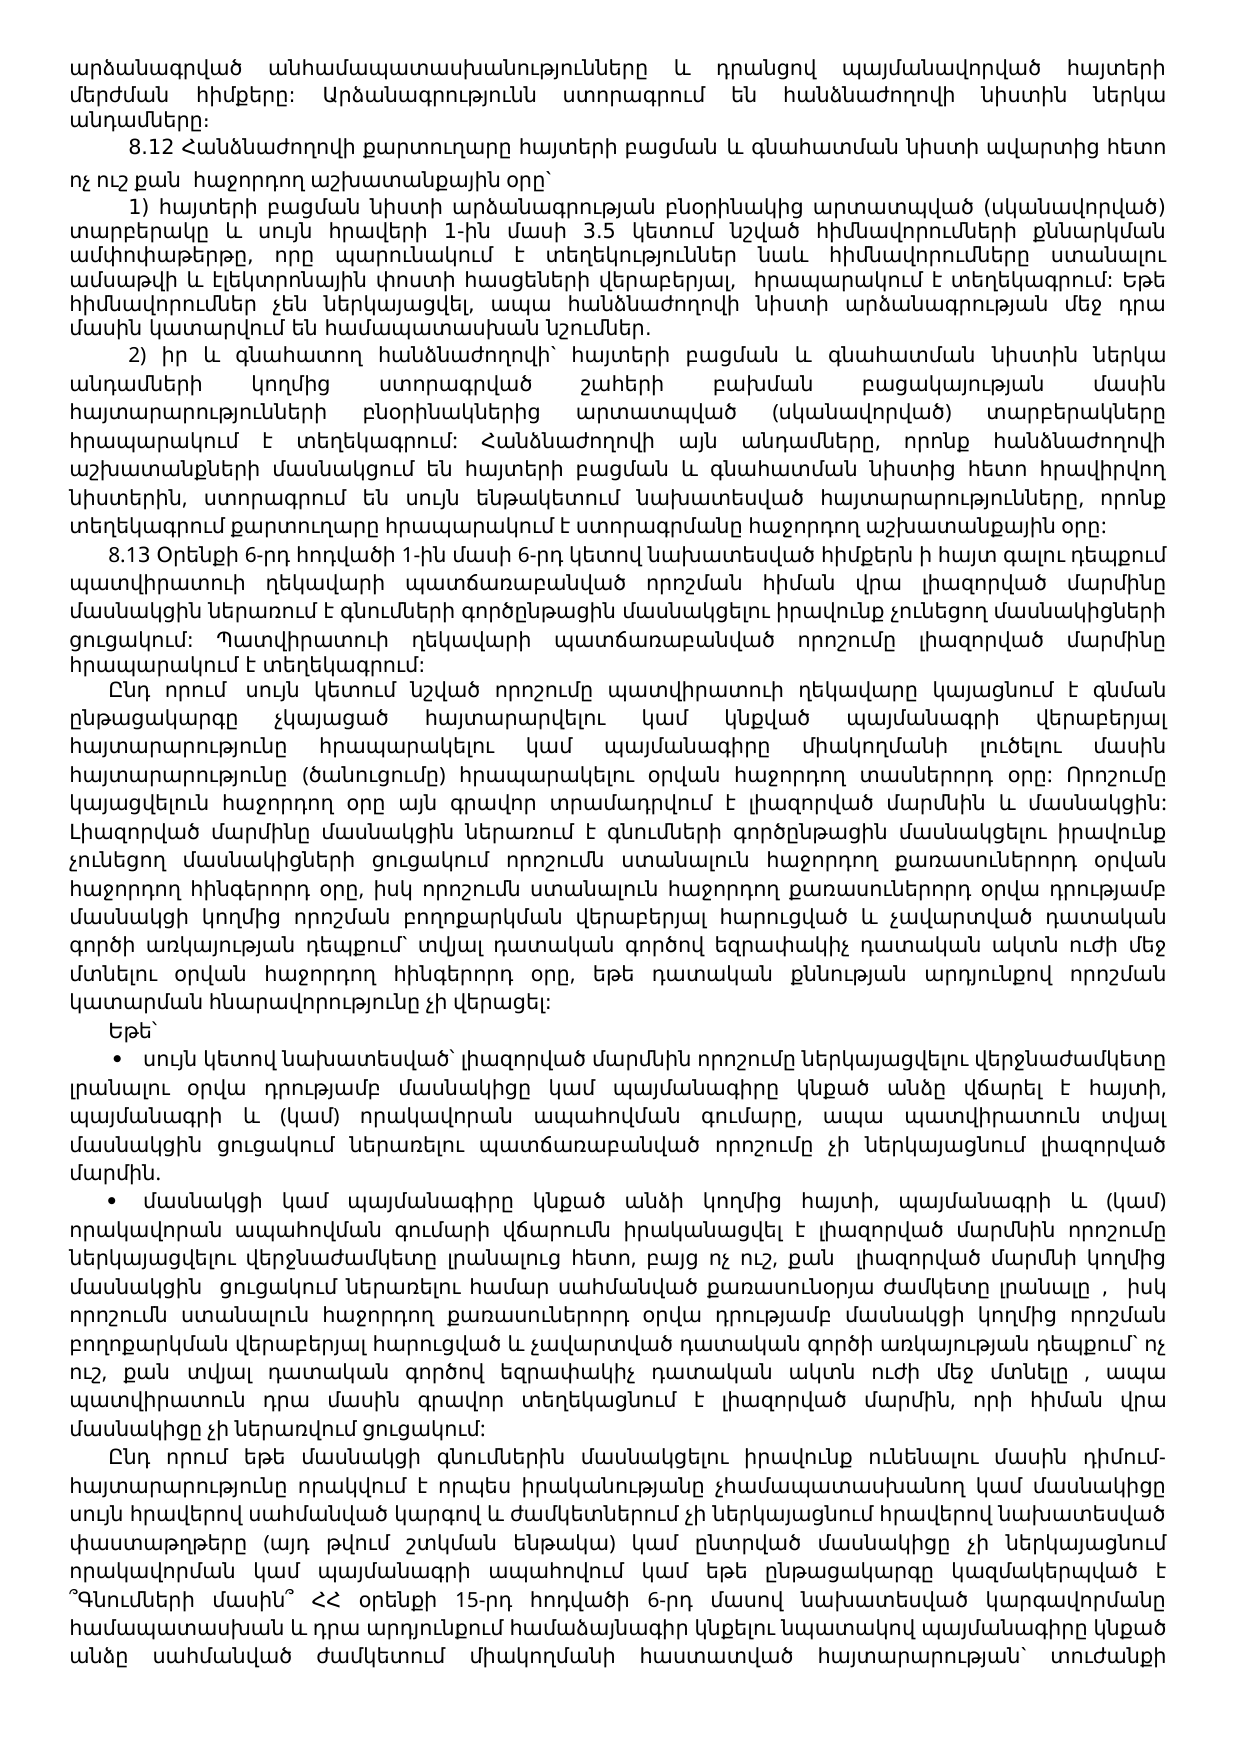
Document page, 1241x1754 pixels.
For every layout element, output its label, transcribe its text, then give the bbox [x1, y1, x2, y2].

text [69, 1442, 1167, 1670]
text Եթե՝ [69, 1016, 1167, 1044]
list մասնակցի կամ պայմանագիրը կնքած անձի կողմից հայտի, պայմանագրի և (կամ) որակավորան ապահովման գումարի վճարումն իրականացվել է լիազորված մարմնին որոշումը ներկայացվելու վերջնաժամկետը լրանալուց հետո, բայց ոչ ուշ, քան լիազորված մարմնի կողմից մասնակցին ցուցակում ներառելու համար սահմանված քառասունօրյա ժամկետը լրանալը , իսկ որոշումն ստանալուն հաջորդող քառասուներորդ օրվա դրությամբ մասնակցի կողմից որոշման բողոքարկման վերաբերյալ հարուցված և չավարտված դատական գործի առկայության դեպքում` ոչ ուշ, քան տվյալ դատական գործով եզրափակիչ դատական ակտն ուժի մեջ մտնելը , ապա պատվիրատուն դրա մասին գրավոր տեղեկացնում է լիազորված մարմին, որի հիման վրա մասնակիցը չի ներառվում ցուցակում: [69, 1187, 1167, 1442]
list սույն կետով նախատեսված՝ լիազորված մարմնին որոշումը ներկայացվելու վերջնաժամկետը լրանալու օրվա դրությամբ մասնակիցը կամ պայմանագիրը կնքած անձը վճարել է հայտի, պայմանագրի և (կամ) որակավորան ապահովման գումարը, ապա պատվիրատուն տվյալ մասնակցին ցուցակում ներառելու պատճառաբանված որոշումը չի ներկայացնում լիազորված մարմին. [69, 1044, 1167, 1187]
text Ընդ որում սույն կետում նշված որոշումը պատվիրատուի ղեկավարը կայացնում է գնման ընթացակարգը չկայացած հայտարարվելու կամ կնքված պայմանագրի վերաբերյալ հայտարարությունը հրապարակելու կամ պայմանագիրը միակողմանի լուծելու մասին հայտարարությունը (ծանուցումը) հրապարակելու օրվան հաջորդող տասներորդ օրը: Որոշումը կայացվելուն հաջորդող օրը այն գրավոր տրամադրվում է լիազորված մարմնին և մասնակցին: Լիազորված մարմինը մասնակցին ներառում է գնումների գործընթացին մասնակցելու իրավունք չունեցող մասնակիցների ցուցակում որոշումն ստանալուն հաջորդող քառասուներորդ օրվան հաջորդող հինգերորդ օրը, իսկ որոշումն ստանալուն հաջորդող քառասուներորդ օրվա դրությամբ մասնակցի կողմից որոշման բողոքարկման վերաբերյալ հարուցված և չավարտված դատական գործի առկայության դեպքում` տվյալ դատական գործով եզրափակիչ դատական ակտն ուժի մեջ մտնելու օրվան հաջորդող հինգերորդ օրը, եթե դատական քննության արդյունքով որոշման կատարման հնարավորությունը չի վերացել: [69, 678, 1167, 1016]
text 1) հայտերի բացման նիստի արձանագրության բնօրինակից արտատպված (սկանավորված) տարբերակը և սույն հրավերի 1-ին մասի 3.5 կետում նշված հիմնավորումների քննարկման ամփոփաթերթը, որը պարունակում է տեղեկություններ նաև հիմնավորումները ստանալու ամսաթվի և էլեկտրոնային փոստի հասցեների վերաբերյալ, հրապարակում է տեղեկագրում: Եթե հիմնավորումներ չեն ներկայացվել, ապա հանձնաժողովի նիստի արձանագրության մեջ դրա մասին կատարվում են համապատասխան նշումներ. [69, 195, 1167, 341]
text 2) իր և գնահատող հանձնաժողովի` հայտերի բացման և գնահատման նիստին ներկա անդամների կողմից ստորագրված շահերի բախման բացակայության մասին հայտարարությունների բնօրինակներից արտատպված (սկանավորված) տարբերակները հրապարակում է տեղեկագրում: Հանձնաժողովի այն անդամները, որոնք հանձնաժողովի աշխատանքների մասնակցում են հայտերի բացման և գնահատման նիստից հետո հրավիրվող նիստերին, ստորագրում են սույն ենթակետում նախատեսված հայտարարությունները, որոնք տեղեկագրում քարտուղարը հրապարակում է ստորագրմանը հաջորդող աշխատանքային օրը: [69, 341, 1167, 540]
text 8.12 Հանձնաժողովի քարտուղարը հայտերի բացման և գնահատման նիստի ավարտից հետո ոչ ուշ քան հաջորդող աշխատանքային օրը` [69, 132, 1167, 195]
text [69, 56, 1167, 132]
text 8.13 Օրենքի 6-րդ հոդվածի 1-ին մասի 6-րդ կետով նախատեսված հիմքերն ի հայտ գալու դեպքում պատվիրատուի ղեկավարի պատճառաբանված որոշման հիման վրա լիազորված մարմինը մասնակցին ներառում է գնումների գործընթացին մասնակցելու իրավունք չունեցող մասնակիցների ցուցակում: Պատվիրատուի ղեկավարի պատճառաբանված որոշումը լիազորված մարմինը հրապարակում է տեղեկագրում: [69, 540, 1167, 678]
